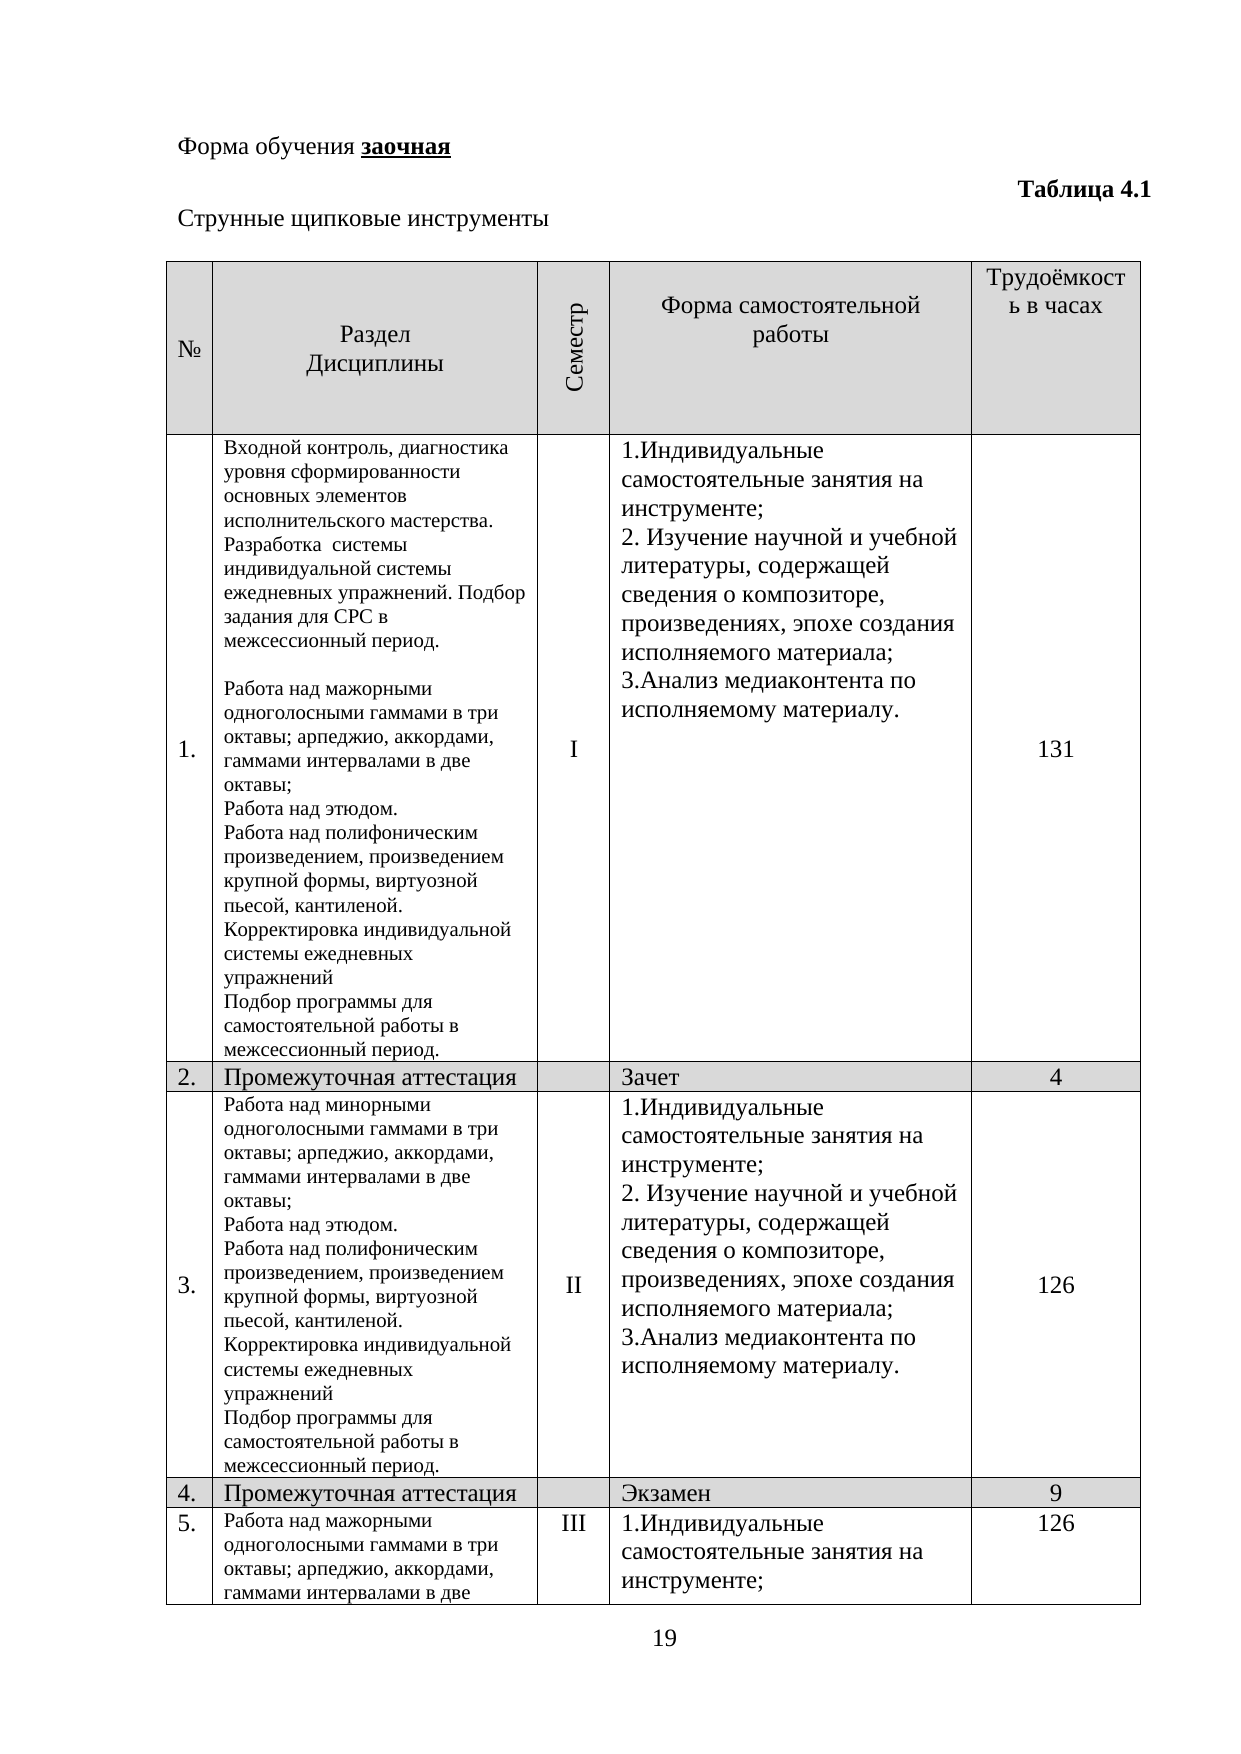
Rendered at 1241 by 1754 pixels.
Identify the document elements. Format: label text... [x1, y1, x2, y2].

table_header Форма самостоятельной работы [610, 262, 971, 434]
table_cell 126 [972, 1508, 1140, 1604]
text Таблица 4.1 [177, 174, 1152, 203]
table_header Семестр [538, 262, 609, 434]
table_cell [167, 1478, 212, 1507]
table_cell I [538, 435, 609, 1061]
table_header № [167, 262, 212, 434]
table_cell Экзамен [610, 1478, 971, 1507]
table_cell 4 [972, 1062, 1140, 1091]
table_cell Зачет [610, 1062, 971, 1091]
table_cell [167, 435, 212, 1061]
table_cell [167, 1062, 212, 1091]
table_cell II [538, 1092, 609, 1477]
table_cell III [538, 1508, 609, 1604]
table_cell [167, 1092, 212, 1477]
table_cell [538, 1062, 609, 1091]
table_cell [610, 1508, 971, 1604]
table_cell Промежуточная аттестация [213, 1478, 537, 1507]
table_cell [538, 1478, 609, 1507]
table_header Раздел Дисциплины [213, 262, 537, 434]
table_cell Промежуточная аттестация [213, 1062, 537, 1091]
table_cell 9 [972, 1478, 1140, 1507]
table_cell 131 [972, 435, 1140, 1061]
table_cell 126 [972, 1092, 1140, 1477]
text Струнные щипковые инструменты [177, 203, 1152, 232]
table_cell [213, 1508, 537, 1604]
table_cell [167, 1508, 212, 1604]
table_header Трудоёмкость в часах [972, 262, 1140, 434]
table_cell Входной контроль, диагностика уровня сформированности основных элементов исполнительского мастерства. Разработка системы индивидуальной системы ежедневных упражнений. Подбор задания для СРС в межсессионный период. Работа над мажорными одноголосными гаммами в три октавы; арпеджио, аккордами, гаммами интервалами в две октавы; Работа над этюдом. Работа над полифоническим произведением, произведением крупной формы, виртуозной пьесой, кантиленой. Корректировка индивидуальной системы ежедневных упражнений Подбор программы для самостоятельной работы в межсессионный период. [213, 435, 537, 1061]
text Форма обучения заочная [177, 131, 1152, 160]
